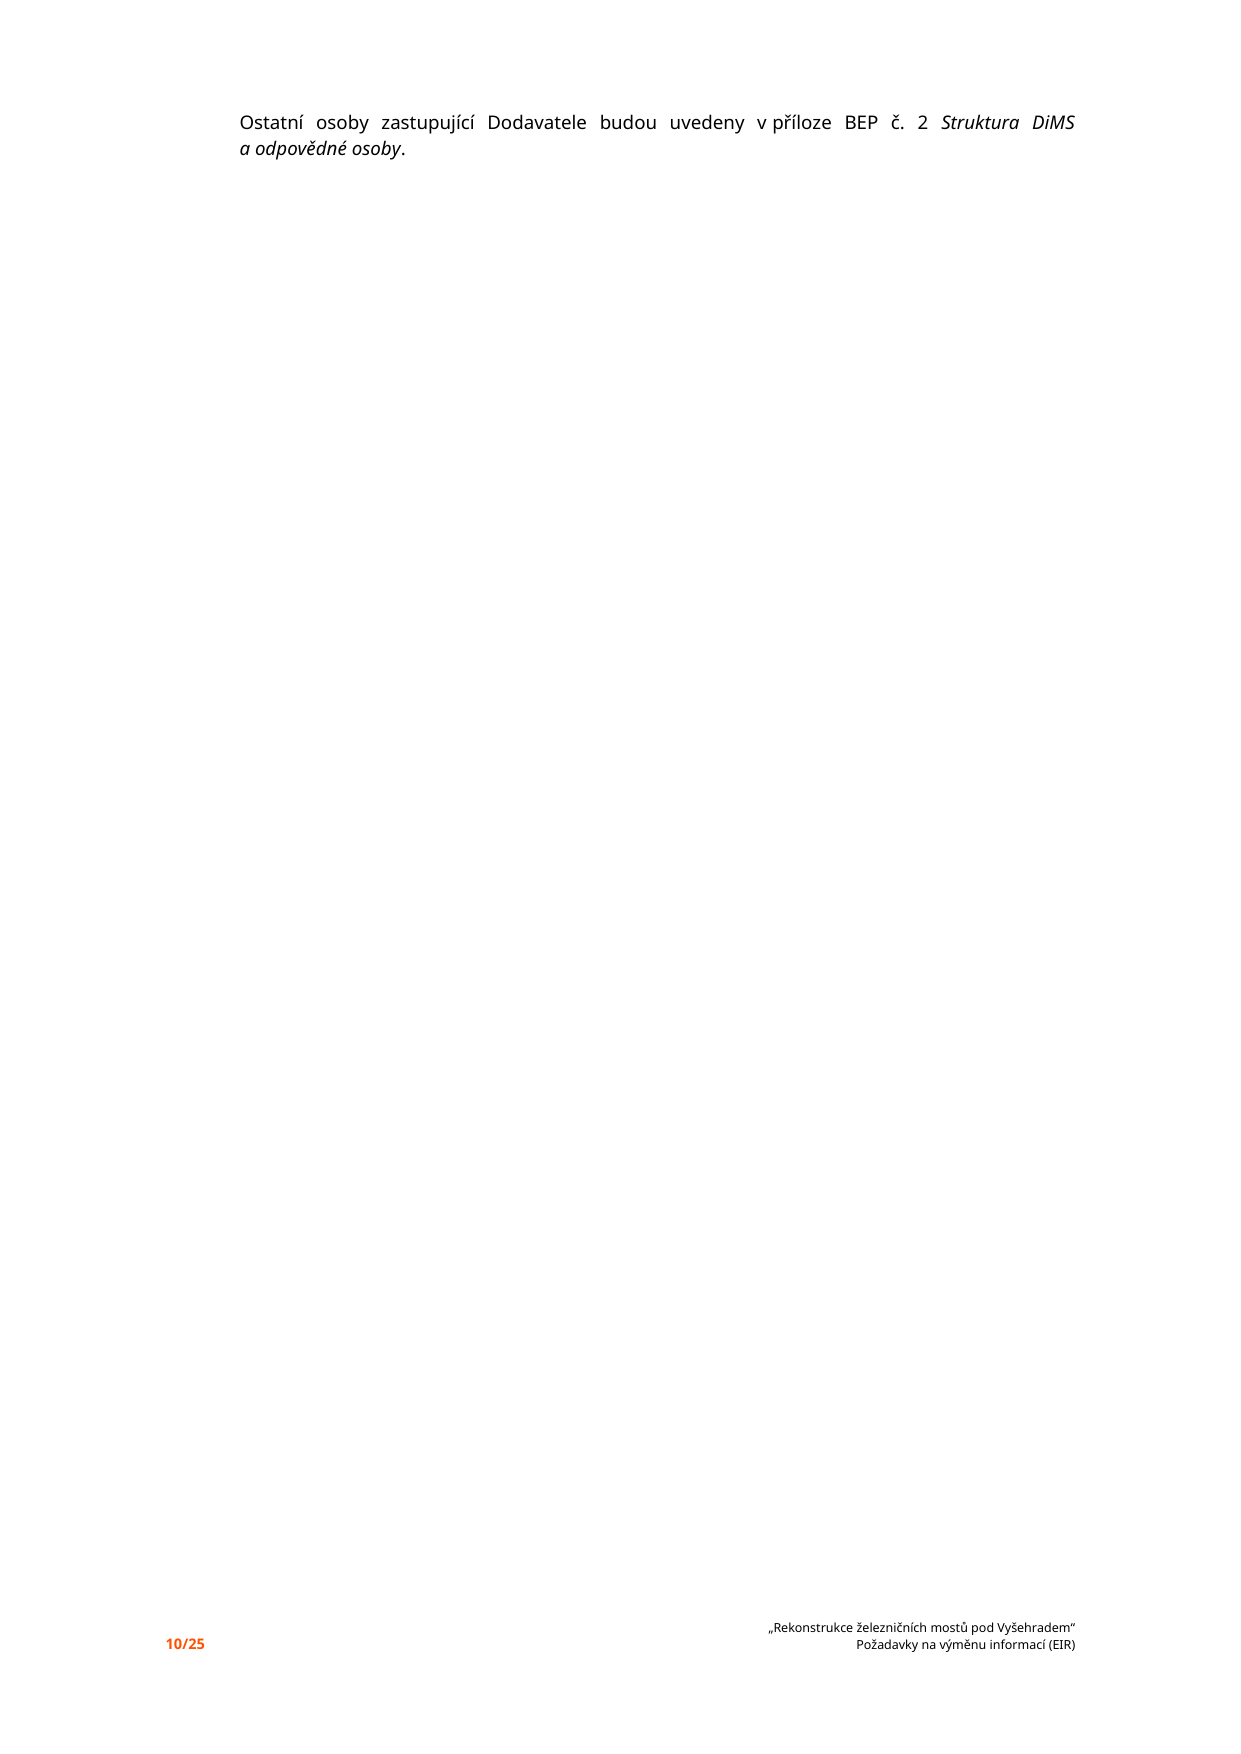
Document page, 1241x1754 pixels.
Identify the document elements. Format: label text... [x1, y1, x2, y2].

text Ostatní osoby zastupující Dodavatele budou uvedeny v příloze BEP č. 2 Struktura DiMS a odpovědné osoby. [239, 109, 1075, 160]
